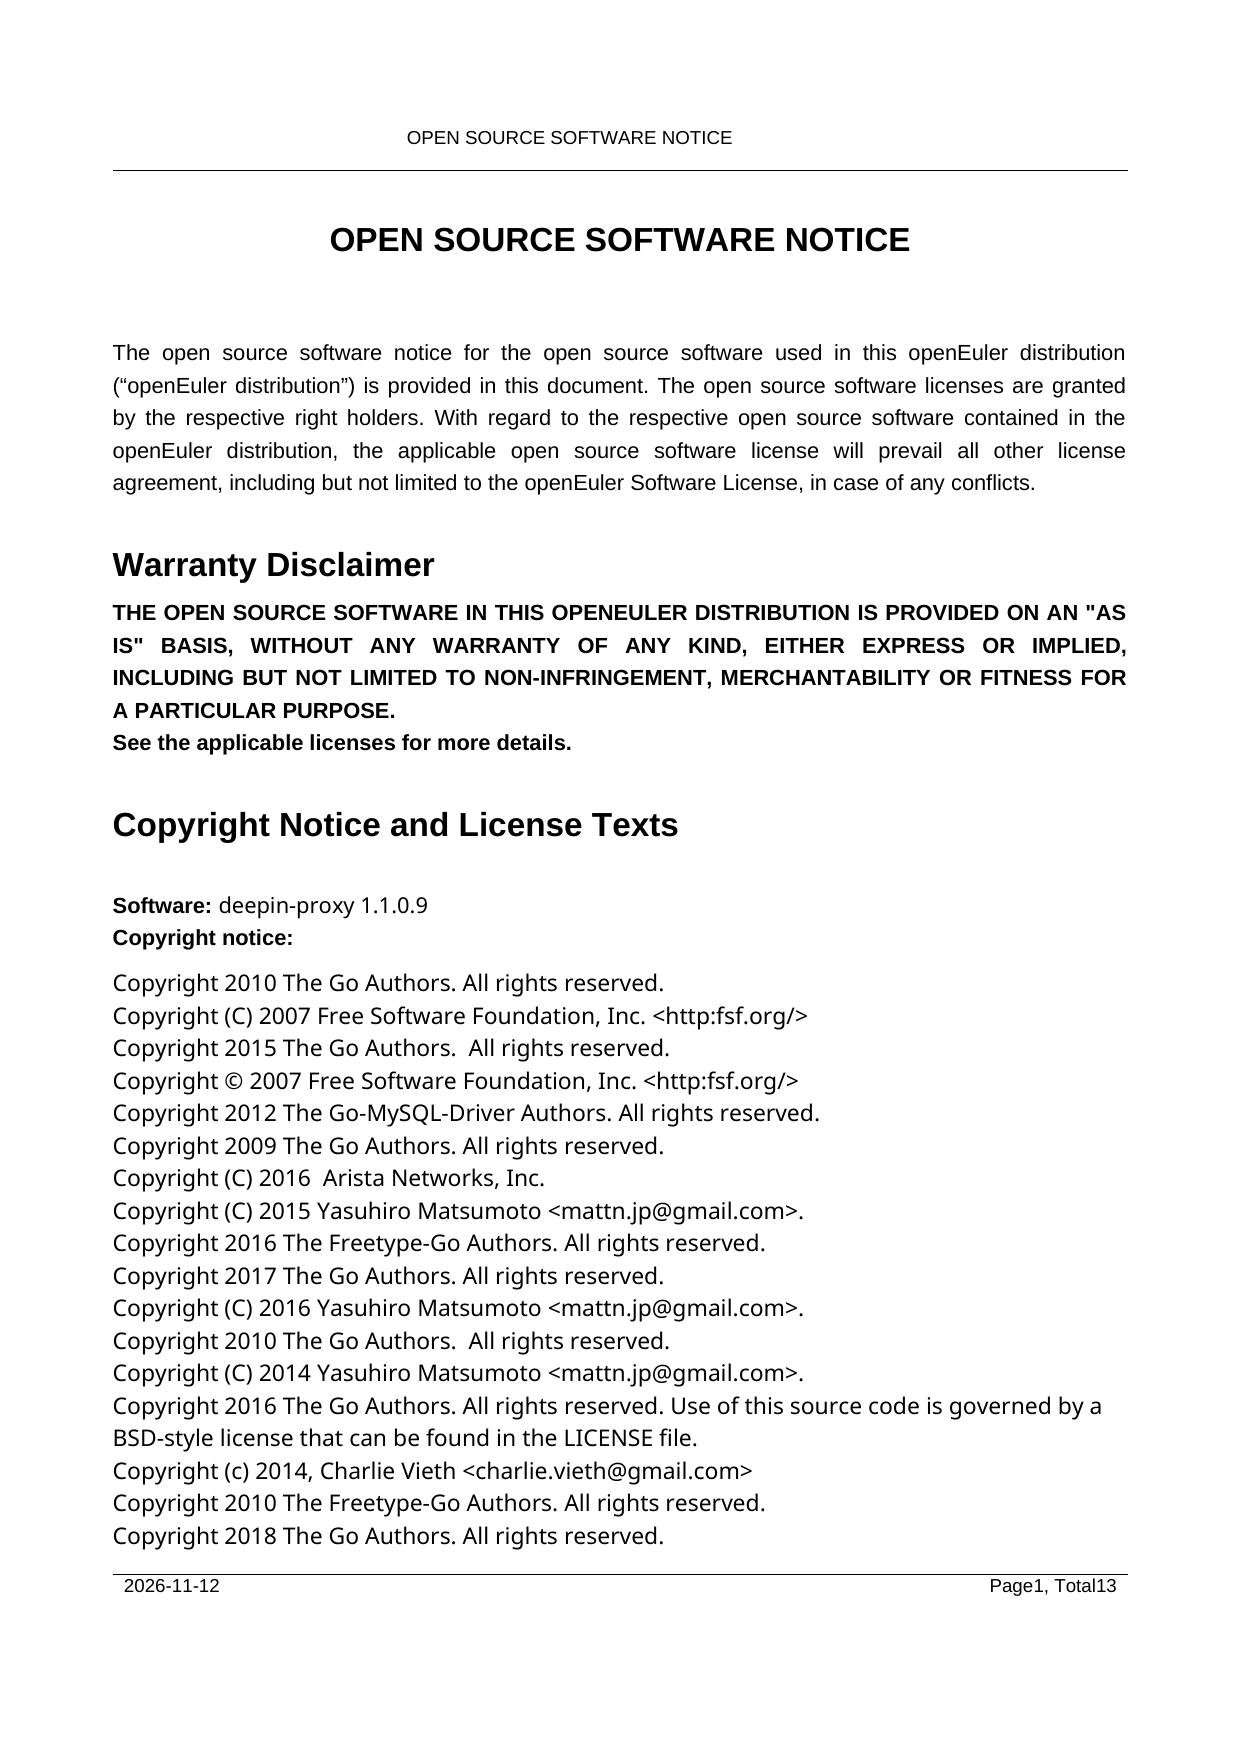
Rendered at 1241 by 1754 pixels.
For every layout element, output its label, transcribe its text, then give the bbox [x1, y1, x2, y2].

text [112, 966, 1128, 1551]
text OPEN SOURCE SOFTWARE NOTICE [112, 206, 1128, 271]
text Warranty Disclaimer [112, 531, 1128, 596]
text Copyright Notice and License Texts [112, 791, 1128, 856]
text Copyright notice: [112, 921, 1128, 954]
text THE OPEN SOURCE SOFTWARE IN THIS OPENEULER DISTRIBUTION IS PROVIDED ON AN "AS IS" BASIS, WITHOUT ANY WARRANTY OF ANY KIND, EITHER EXPRESS OR IMPLIED, INCLUDING BUT NOT LIMITED TO NON-INFRINGEMENT, MERCHANTABILITY OR FITNESS FOR A PARTICULAR PURPOSE. See the applicable licenses for more details. [112, 596, 1128, 759]
text The open source software notice for the open source software used in this openEuler distribution (“openEuler distribution”) is provided in this document. The open source software licenses are granted by the respective right holders. With regard to the respective open source software contained in the openEuler distribution, the applicable open source software license will prevail all other license agreement, including but not limited to the openEuler Software License, in case of any conflicts. [112, 336, 1128, 499]
title Software: deepin-proxy 1.1.0.9 [112, 889, 1128, 921]
